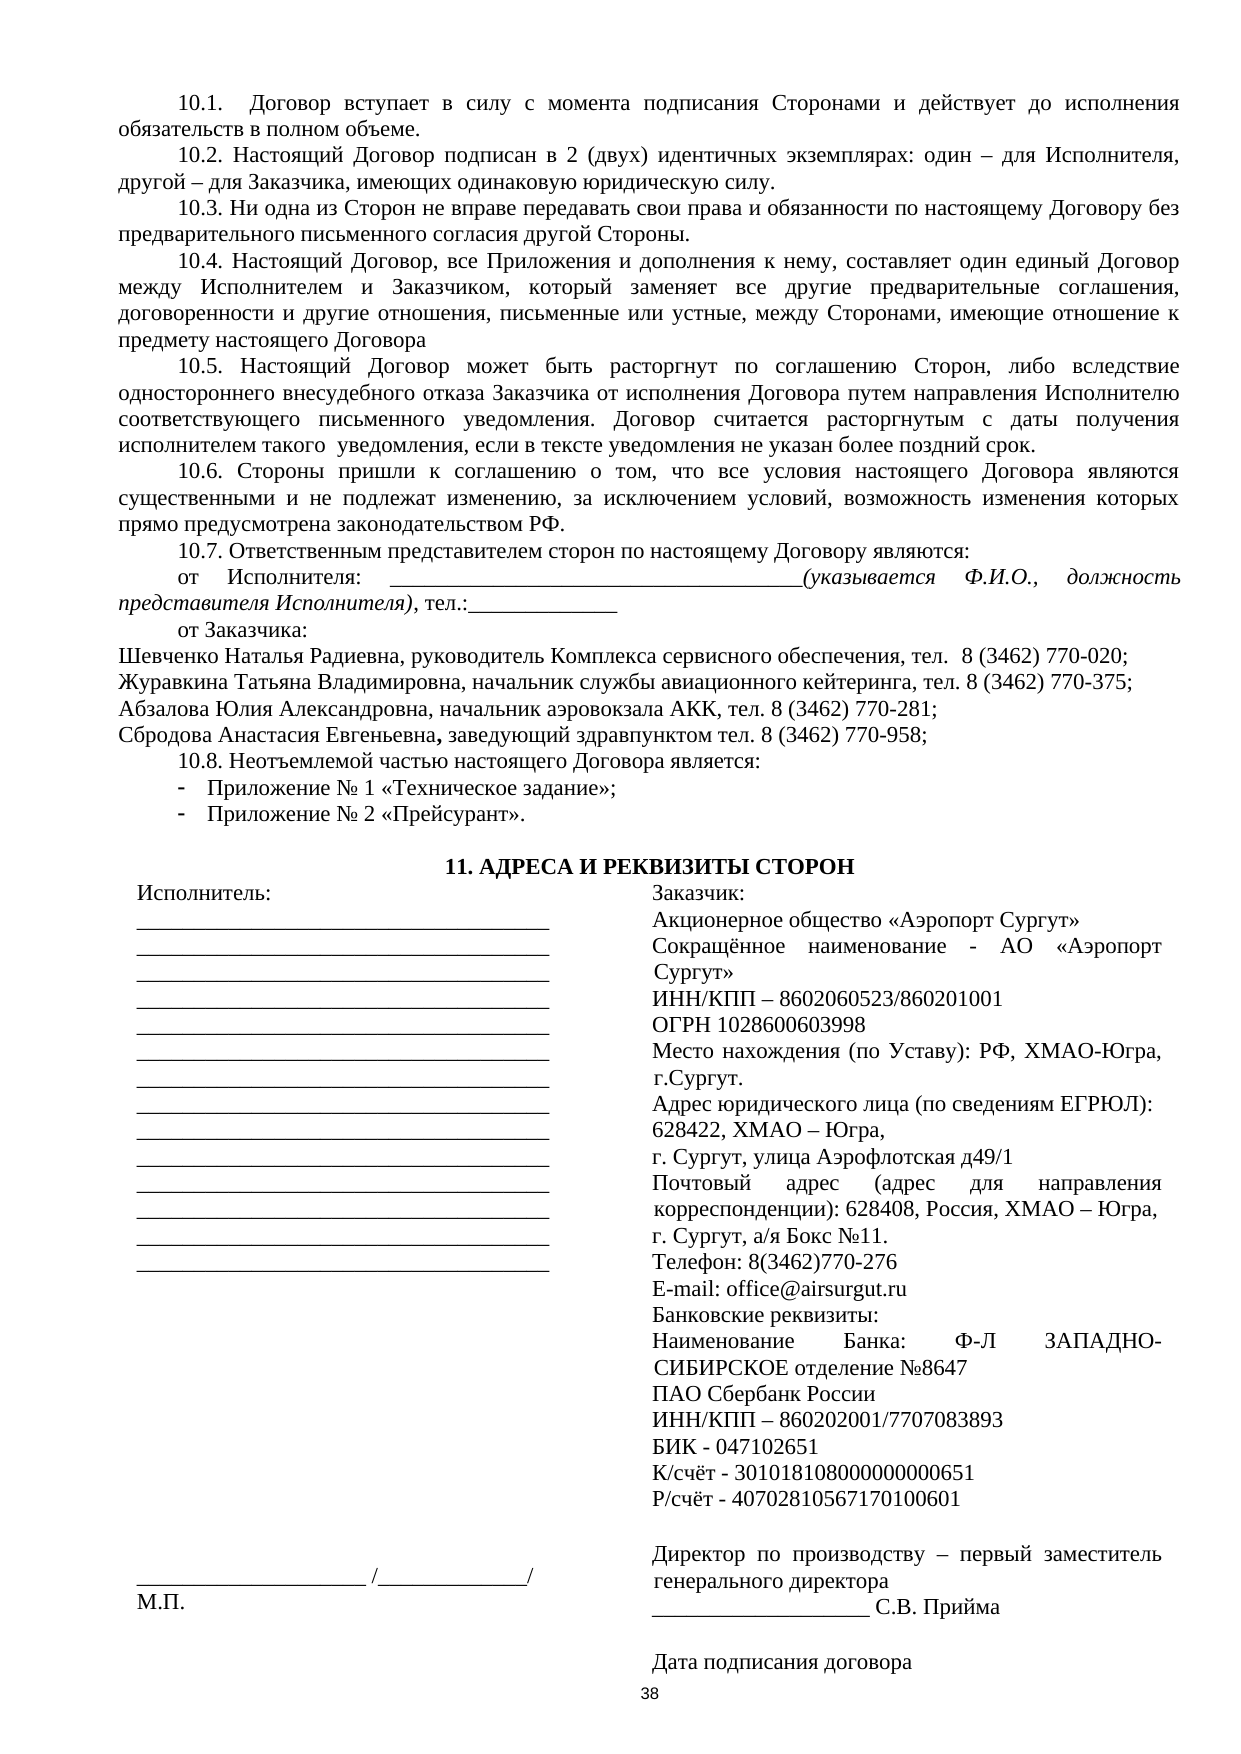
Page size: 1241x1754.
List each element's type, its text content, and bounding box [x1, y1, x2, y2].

text Сбродова Анастасия Евгеньевна, заведующий здравпунктом тел. 8 (3462) 770-958; [118, 721, 1181, 747]
text 10.6. Стороны пришли к соглашению о том, что все условия настоящего Договора являются существенными и не подлежат изменению, за исключением условий, возможность изменения которых прямо предусмотрена законодательством РФ. [118, 458, 1181, 537]
text 10.4. Настоящий Договор, все Приложения и дополнения к нему, составляет один единый Договор между Исполнителем и Заказчиком, который заменяет все другие предварительные соглашения, договоренности и другие отношения, письменные или устные, между Сторонами, имеющие отношение к предмету настоящего Договора [118, 247, 1181, 352]
text 10.5. Настоящий Договор может быть расторгнут по соглашению Сторон, либо вследствие одностороннего внесудебного отказа Заказчика от исполнения Договора путем направления Исполнителю соответствующего письменного уведомления. Договор считается расторгнутым с даты получения исполнителем такого уведомления, если в тексте уведомления не указан более поздний срок. [118, 352, 1181, 458]
list Приложение № 1 «Техническое задание»; [118, 774, 1181, 800]
text Абзалова Юлия Александровна, начальник аэровокзала АКК, тел. 8 (3462) 770-281; [118, 695, 1181, 721]
text 10.3. Ни одна из Сторон не вправе передавать свои права и обязанности по настоящему Договору без предварительного письменного согласия другой Стороны. [118, 194, 1181, 247]
text 10.8. Неотъемлемой частью настоящего Договора является: [118, 747, 1181, 774]
text 10.1. Договор вступает в силу с момента подписания Сторонами и действует до исполнения обязательств в полном объеме. [118, 89, 1181, 141]
text Шевченко Наталья Радиевна, руководитель Комплекса сервисного обеспечения, тел. 8 (3462) 770-020; [118, 642, 1181, 668]
text 10.2. Настоящий Договор подписан в 2 (двух) идентичных экземплярах: один – для Исполнителя, другой – для Заказчика, имеющих одинаковую юридическую силу. [118, 141, 1181, 194]
list Приложение № 2 «Прейсурант». [118, 800, 1181, 827]
text от Исполнителя: ____________________________________(указывается Ф.И.О., должность представителя Исполнителя), тел.:_____________ [118, 563, 1181, 616]
text 11. АДРЕСА И РЕКВИЗИТЫ СТОРОН [118, 853, 1181, 879]
text от Заказчика: [118, 616, 1181, 642]
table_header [125, 879, 642, 1675]
text Журавкина Татьяна Владимировна, начальник службы авиационного кейтеринга, тел. 8 (3462) 770-375; [118, 668, 1181, 695]
text 10.7. Ответственным представителем сторон по настоящему Договору являются: [118, 537, 1181, 563]
